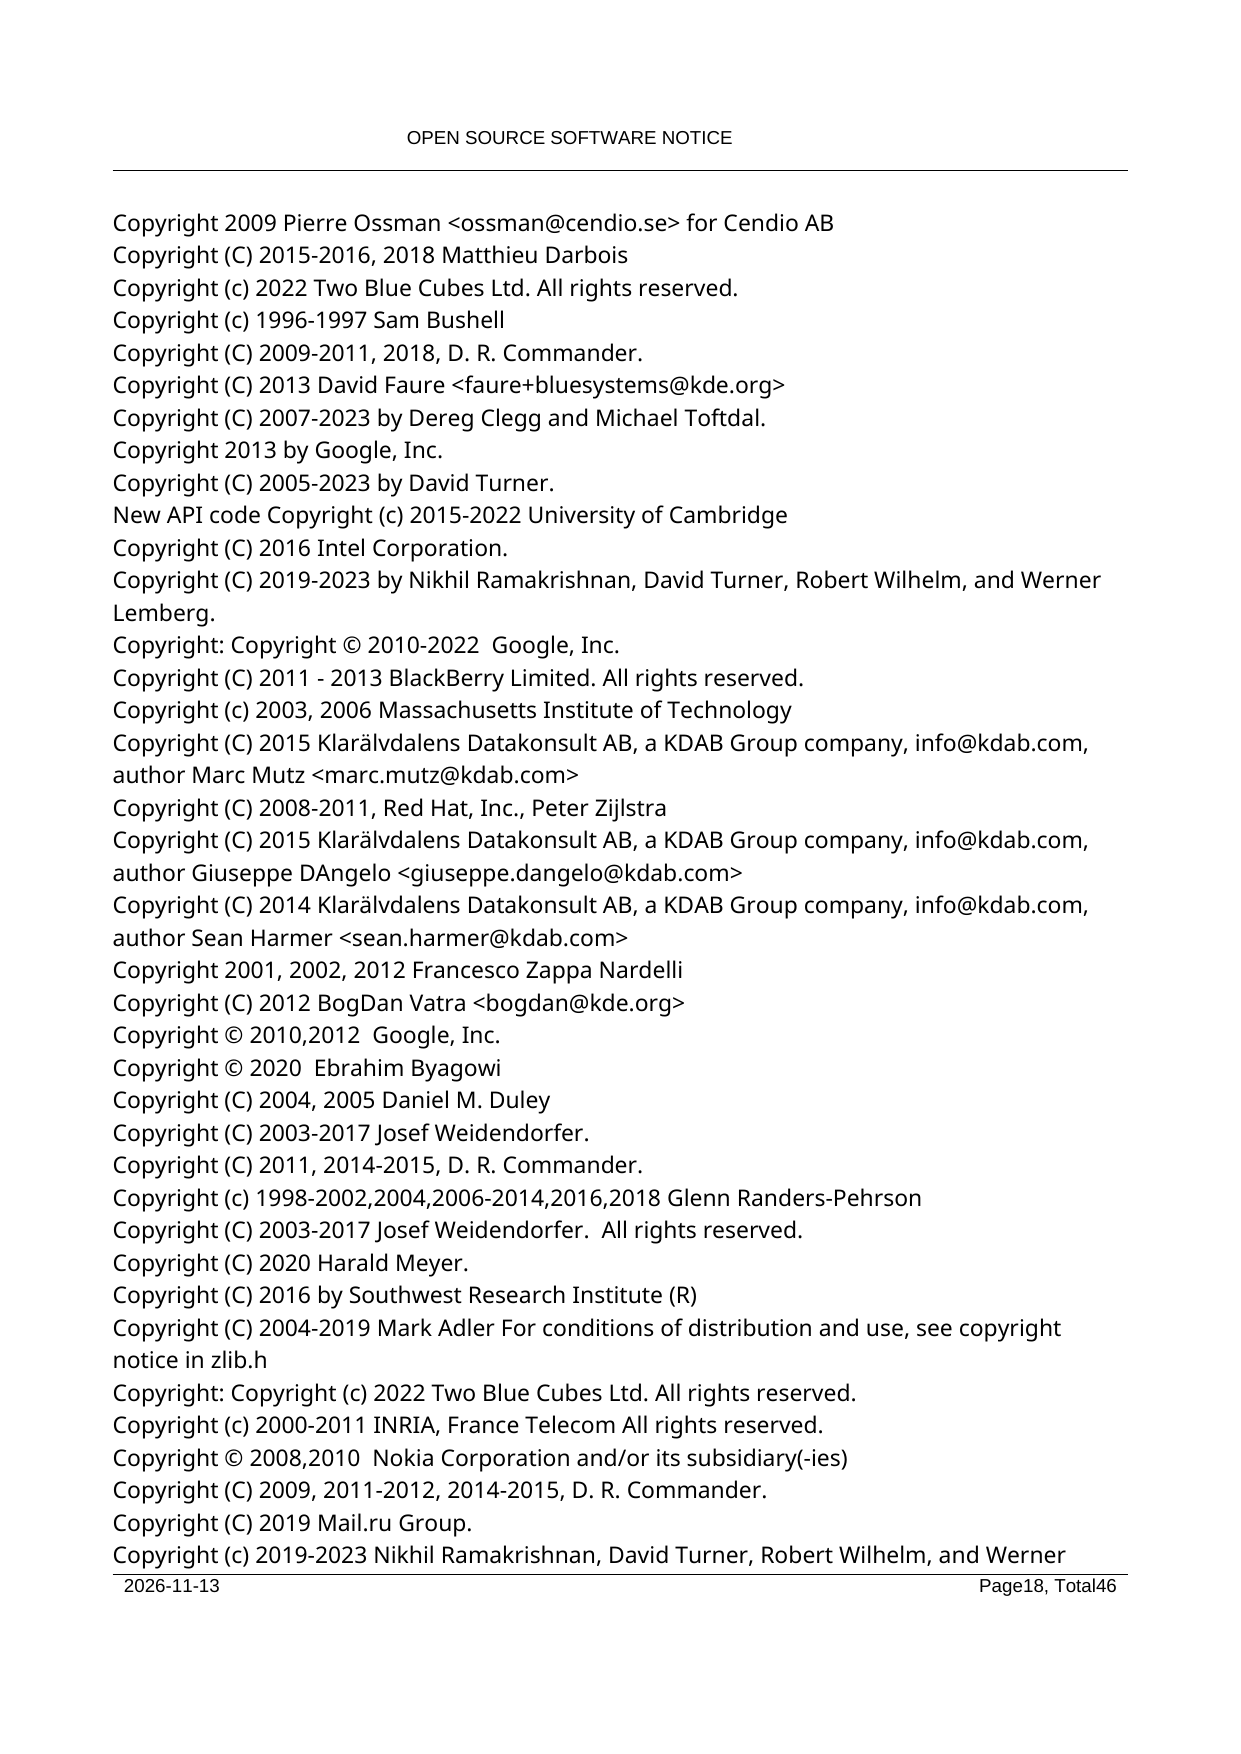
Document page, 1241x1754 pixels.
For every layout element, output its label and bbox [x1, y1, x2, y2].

text [112, 206, 1128, 1571]
